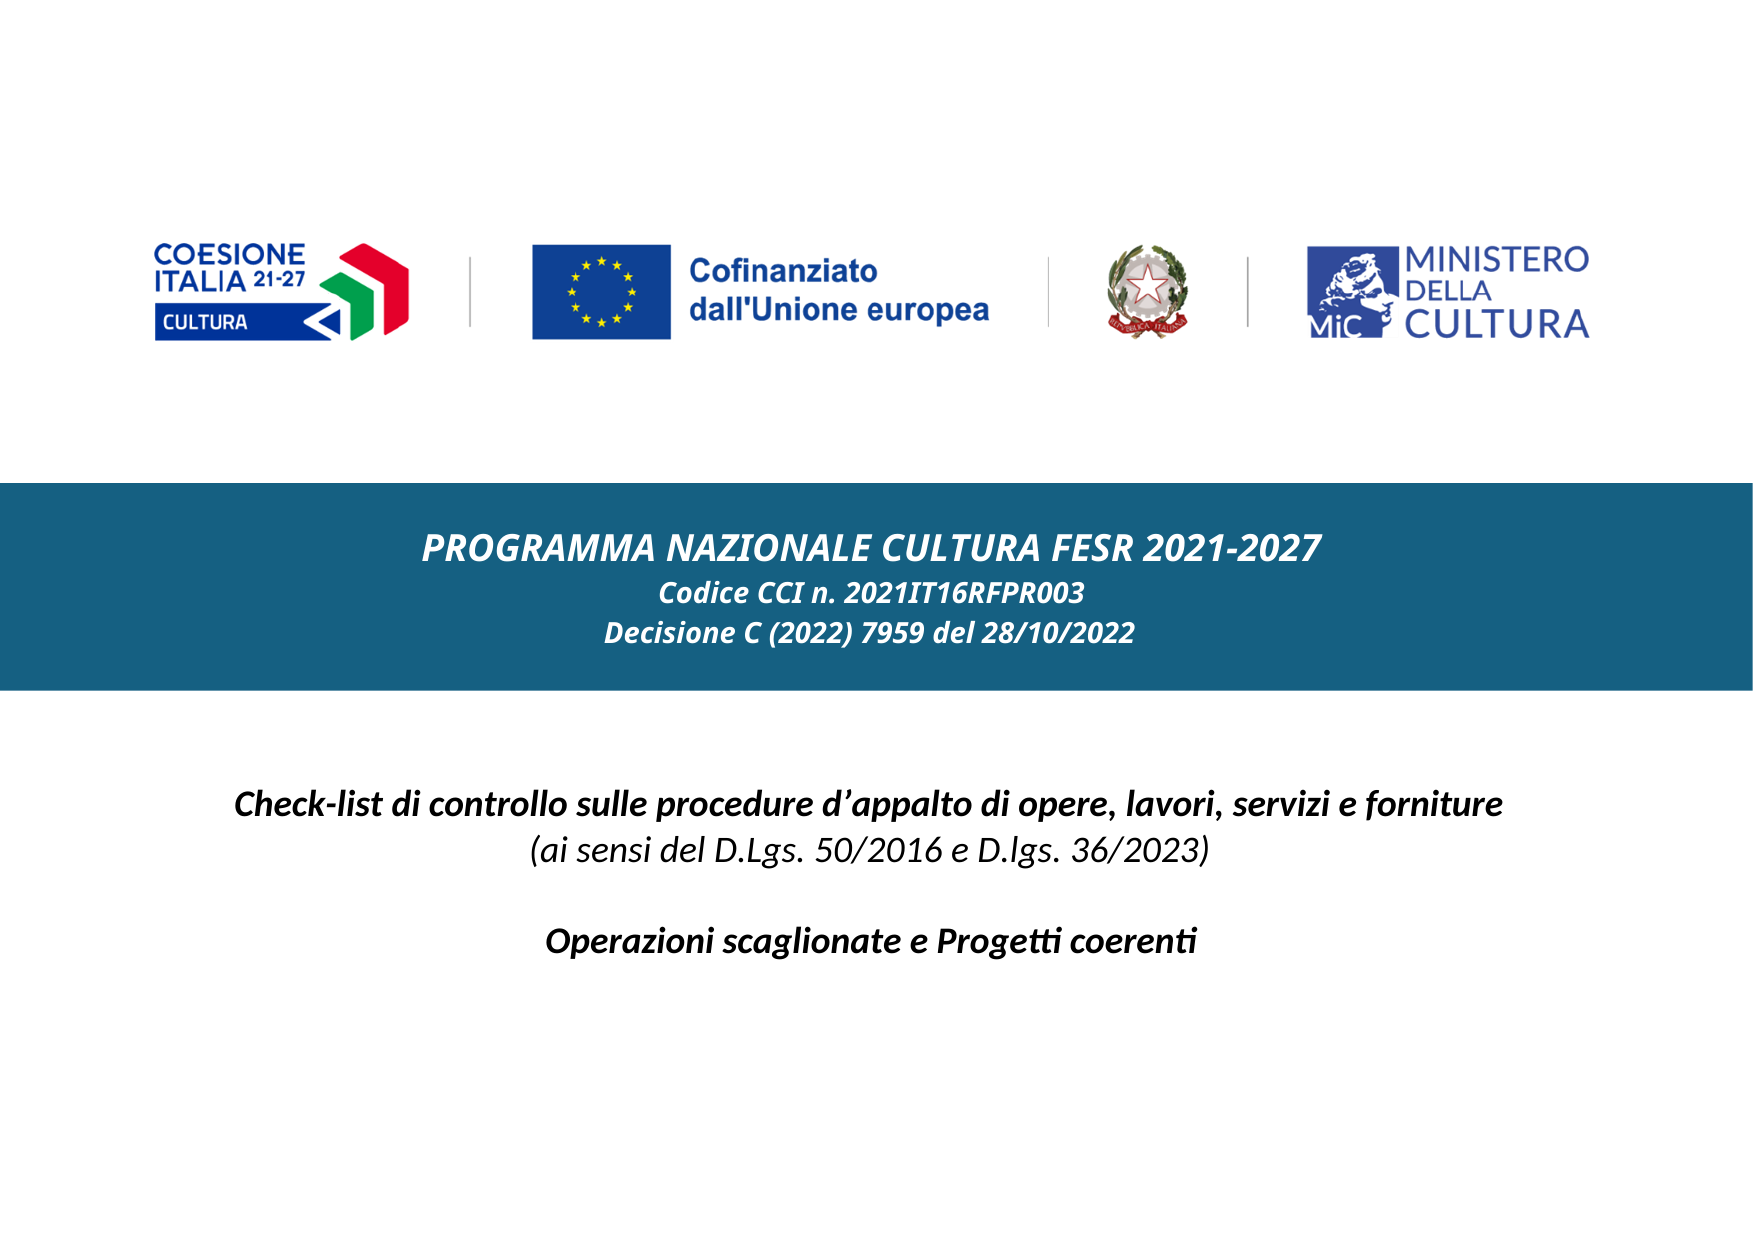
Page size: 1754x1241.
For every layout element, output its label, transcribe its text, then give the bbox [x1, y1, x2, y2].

text (ai sensi del D.Lgs. 50/2016 e D.lgs. 36/2023) [103, 826, 1639, 871]
text Codice CCI n. 2021IT16RFPR003 [103, 573, 1639, 612]
text PROGRAMMA NAZIONALE CULTURA FESR 2021-2027 [103, 522, 1639, 573]
text Decisione C (2022) 7959 del 28/10/2022 [103, 612, 1639, 652]
picture [103, 219, 1639, 369]
text Operazioni scaglionate e Progetti coerenti [103, 917, 1639, 963]
text Check-list di controllo sulle procedure d’appalto di opere, lavori, servizi e forniture [103, 780, 1639, 826]
